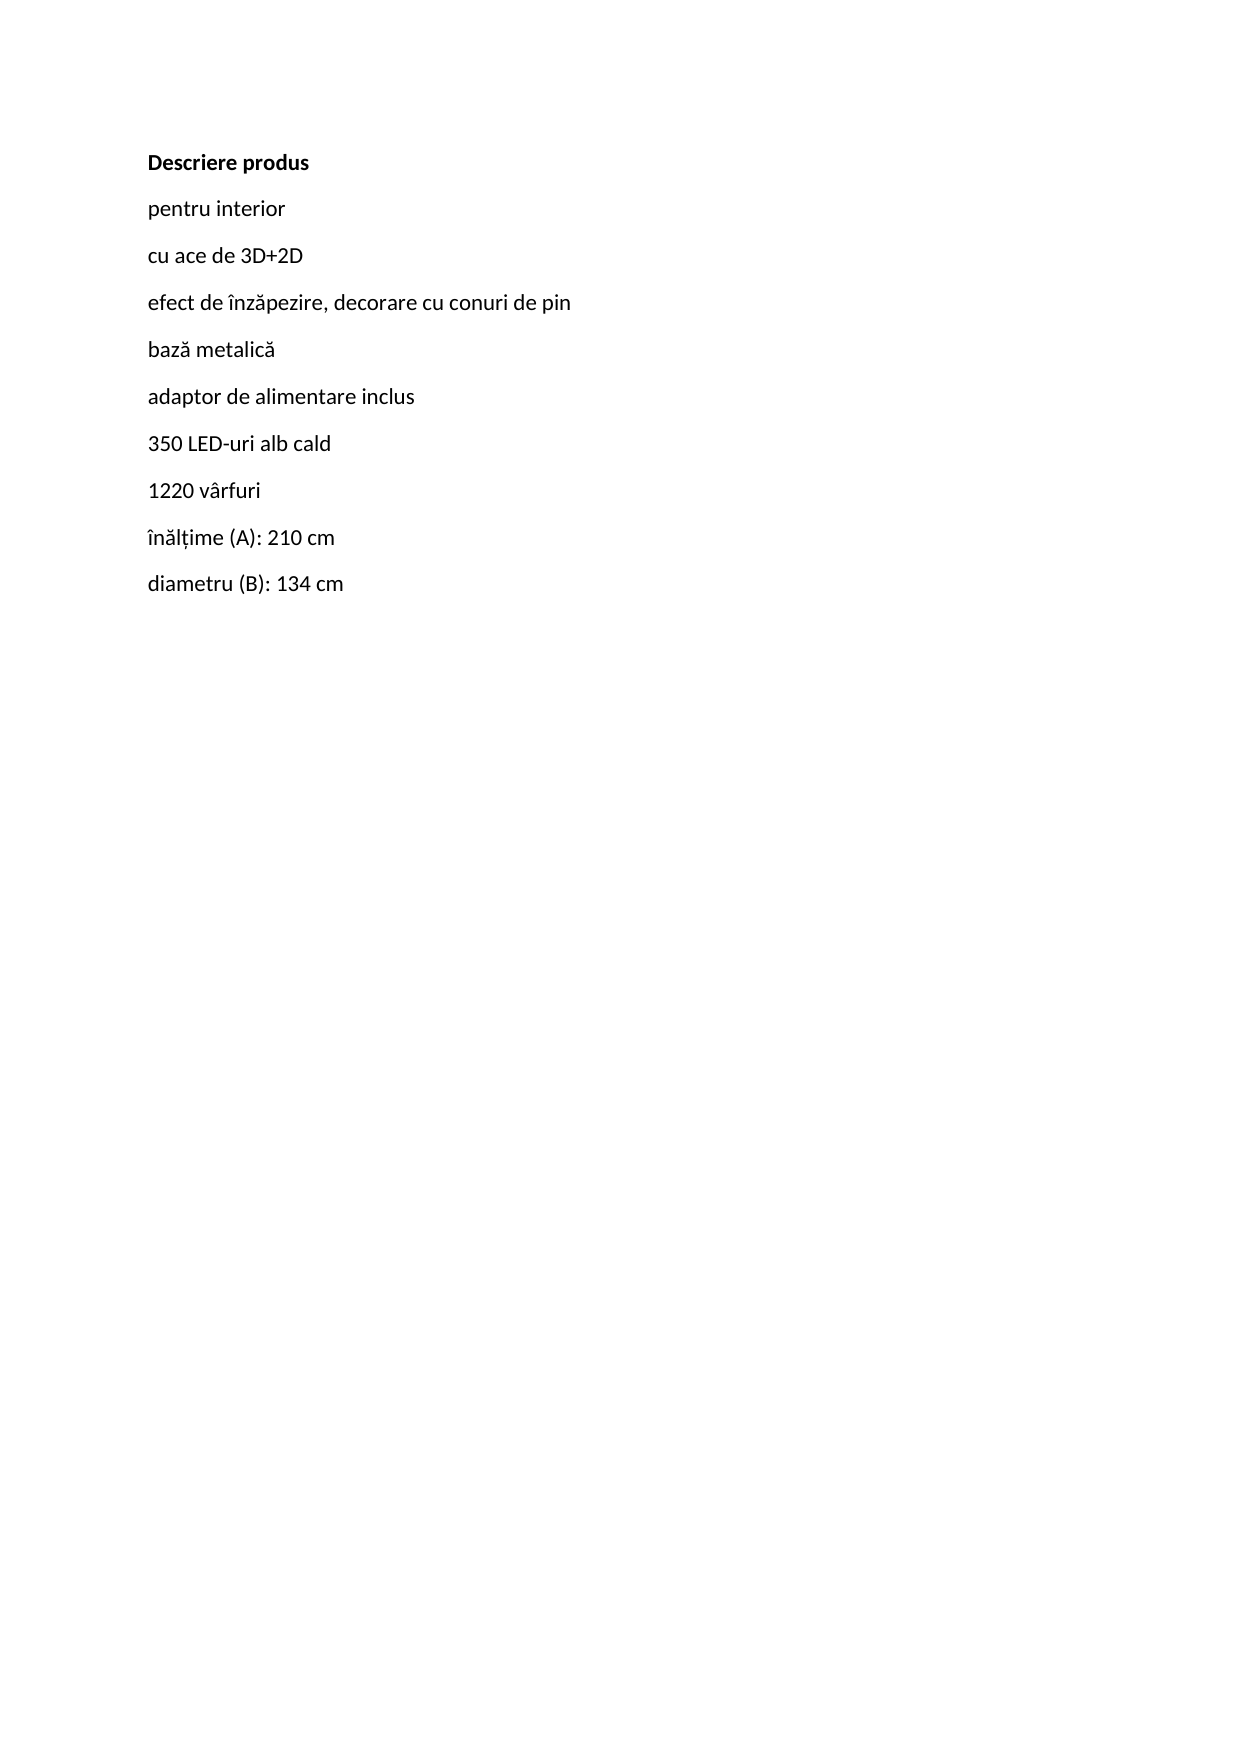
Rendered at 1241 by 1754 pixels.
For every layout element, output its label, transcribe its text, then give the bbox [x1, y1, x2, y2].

text pentru interior [148, 194, 1093, 222]
text efect de înzăpezire, decorare cu conuri de pin [148, 288, 1093, 316]
text 1220 vârfuri [148, 476, 1093, 504]
text înălțime (A): 210 cm [148, 523, 1093, 551]
text Descriere produs [148, 148, 1093, 176]
text diametru (B): 134 cm [148, 569, 1093, 597]
text cu ace de 3D+2D [148, 241, 1093, 269]
text 350 LED-uri alb cald [148, 429, 1093, 457]
text bază metalică [148, 335, 1093, 363]
text adaptor de alimentare inclus [148, 382, 1093, 410]
